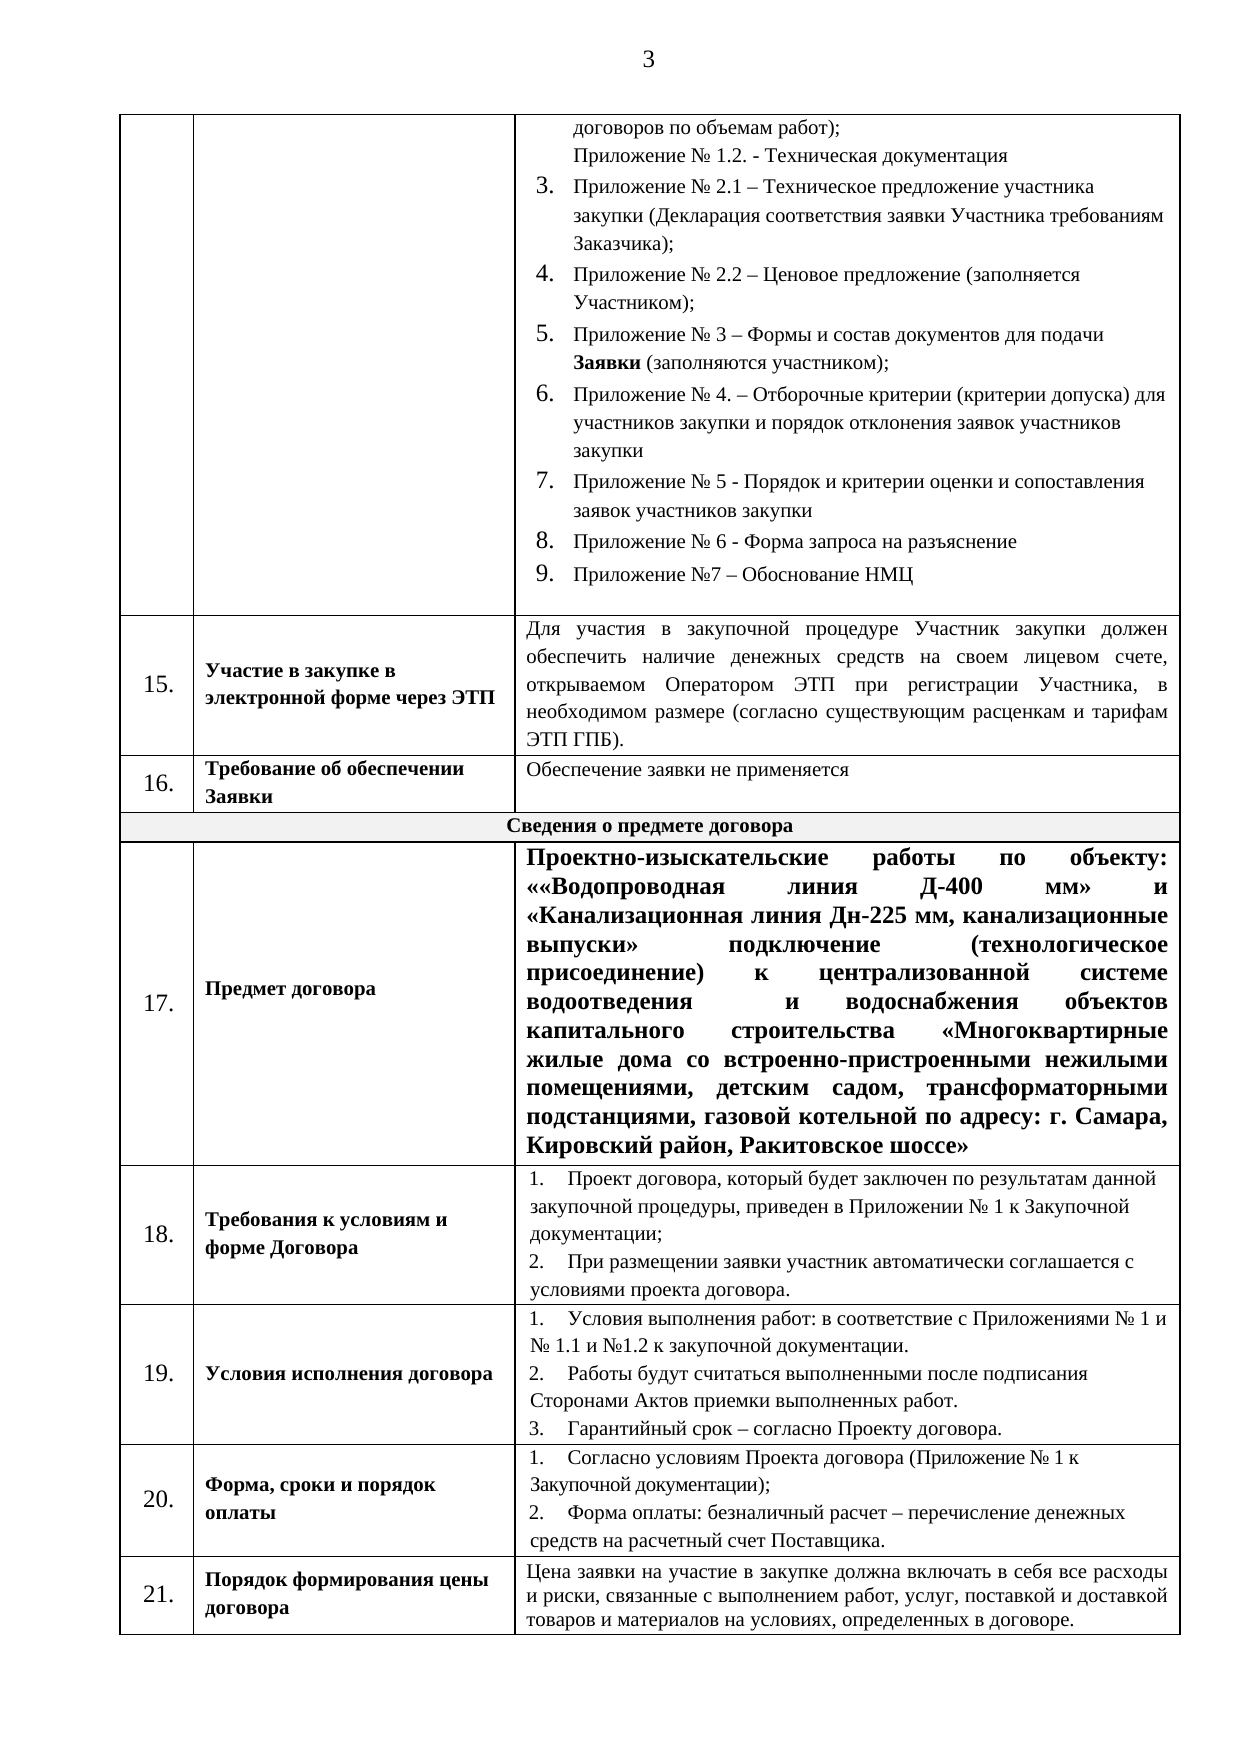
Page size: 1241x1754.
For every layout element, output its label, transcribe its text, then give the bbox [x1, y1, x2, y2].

table_cell Требования к условиям и форме Договора [194, 1166, 514, 1304]
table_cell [194, 1557, 514, 1634]
table_cell [121, 1445, 193, 1556]
table_cell [121, 1166, 193, 1304]
table_cell Форма, сроки и порядок оплаты [194, 1445, 514, 1556]
table_cell [121, 616, 193, 755]
table_cell Условия выполнения работ: в соответствие с Приложениями № 1 и № 1.1 и №1.2 к закупочной документации. Работы будут считаться выполненными после подписания Сторонами Актов приемки выполненных работ. Гарантийный срок – согласно Проекту договора. [516, 1305, 1179, 1444]
table_cell Согласно условиям Проекта договора (Приложение № 1 к Закупочной документации); Форма оплаты: безналичный расчет – перечисление денежных средств на расчетный счет Поставщика. [516, 1445, 1179, 1556]
table_cell Для участия в закупочной процедуре Участник закупки должен обеспечить наличие денежных средств на своем лицевом счете, открываемом Оператором ЭТП при регистрации Участника, в необходимом размере (согласно существующим расценкам и тарифам ЭТП ГПБ). [516, 616, 1179, 755]
table_cell [121, 756, 193, 812]
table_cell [516, 115, 1179, 615]
table_cell [121, 843, 193, 1165]
table_cell Предмет договора [194, 843, 514, 1165]
table_cell Условия исполнения договора [194, 1305, 514, 1444]
table_cell Проект договора, который будет заключен по результатам данной закупочной процедуры, приведен в Приложении № 1 к Закупочной документации; При размещении заявки участник автоматически соглашается с условиями проекта договора. [516, 1166, 1179, 1304]
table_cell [194, 115, 514, 615]
table_cell [121, 1305, 193, 1444]
table_cell [121, 115, 193, 615]
table_cell Сведения о предмете договора [121, 813, 1179, 841]
table_cell [121, 1557, 193, 1634]
table_cell Участие в закупке в электронной форме через ЭТП [194, 616, 514, 755]
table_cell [516, 1557, 1179, 1634]
table_cell Обеспечение заявки не применяется [516, 756, 1179, 812]
table_cell Требование об обеспечении Заявки [194, 756, 514, 812]
table_cell Проектно-изыскательские работы по объекту: ««Водопроводная линия Д-400 мм» и «Канализационная линия Дн-225 мм, канализационные выпуски» подключение (технологическое присоединение) к централизованной системе водоотведения и водоснабжения объектов капитального строительства «Многоквартирные жилые дома со встроенно-пристроенными нежилыми помещениями, детским садом, трансформаторными подстанциями, газовой котельной по адресу: г. Самара, Кировский район, Ракитовское шоссе» [516, 843, 1179, 1165]
